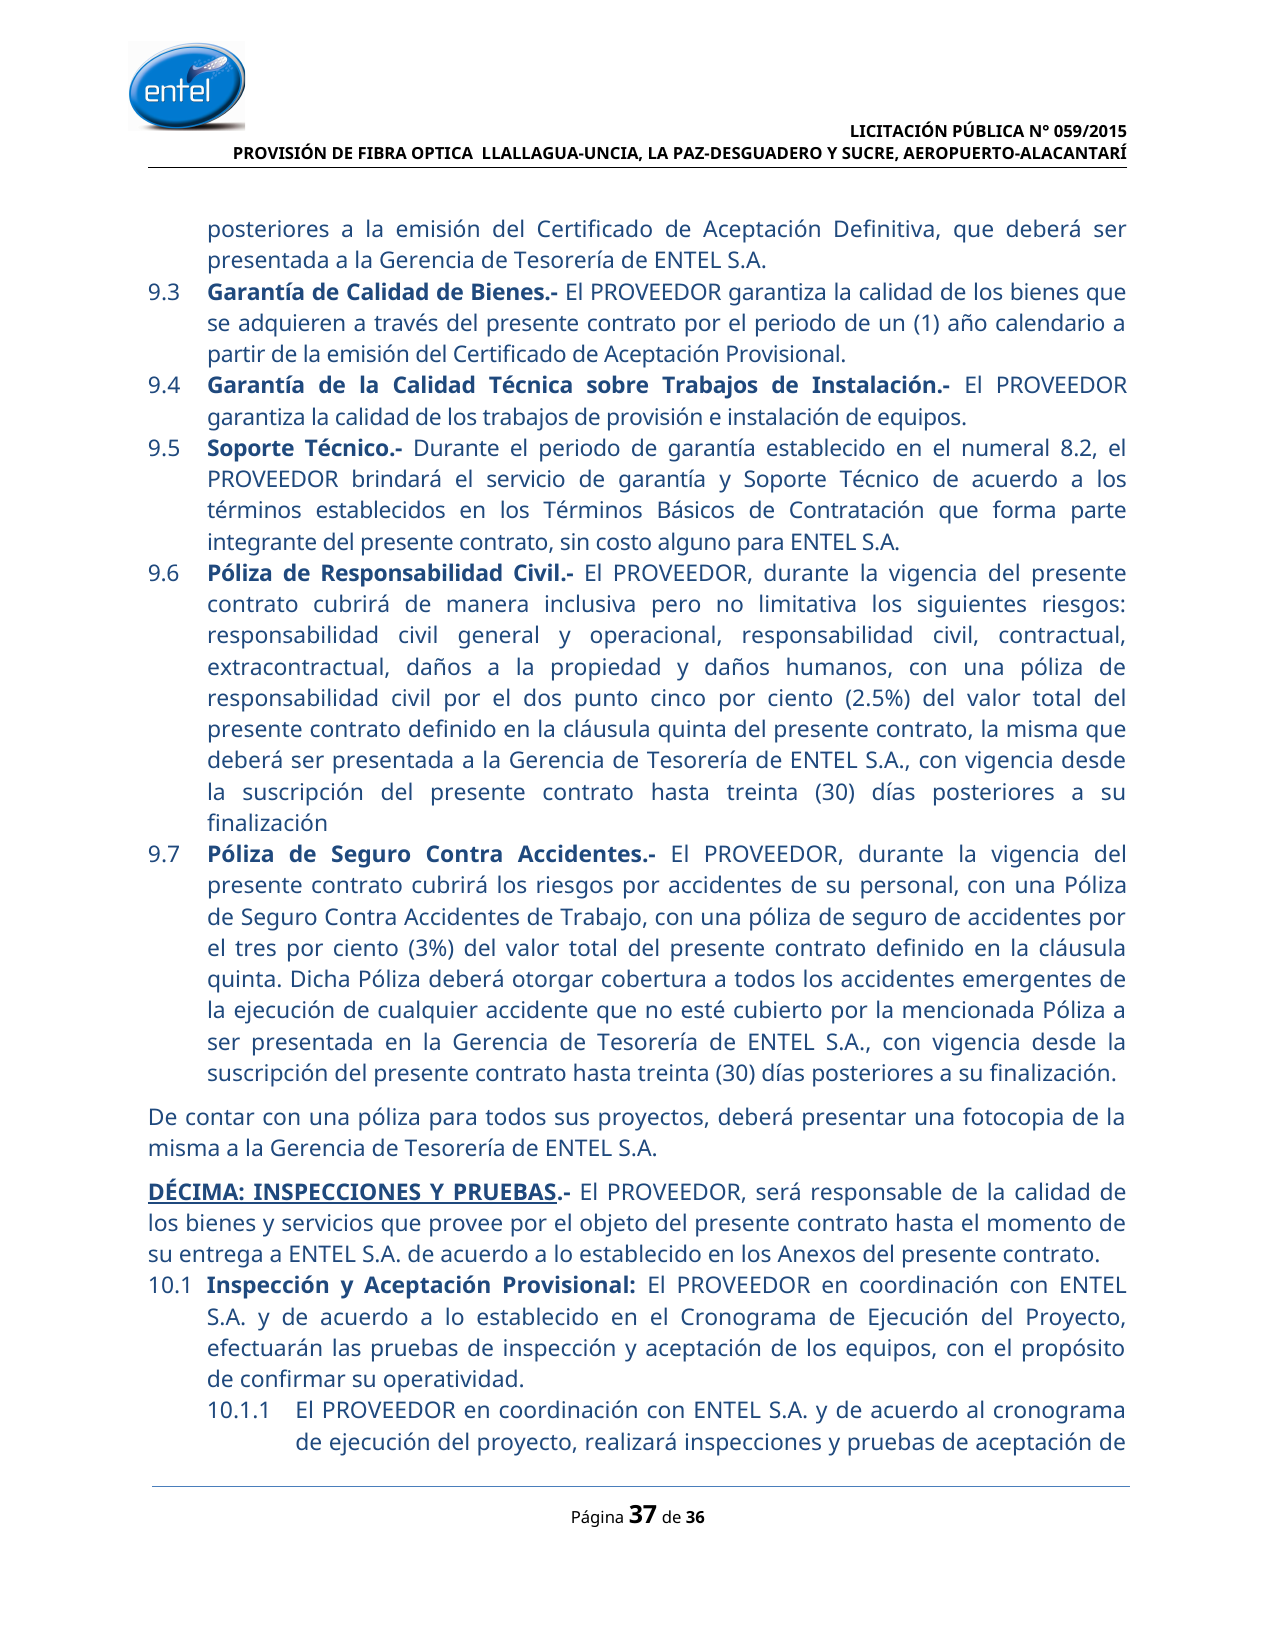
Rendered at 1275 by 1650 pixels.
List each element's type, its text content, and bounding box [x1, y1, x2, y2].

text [207, 1394, 1127, 1457]
text 9.5 Soporte Técnico.- Durante el periodo de garantía establecido en el numeral 8.2, el PROVEEDOR brindará el servicio de garantía y Soporte Técnico de acuerdo a los términos establecidos en los Términos Básicos de Contratación que forma parte integrante del presente contrato, sin costo alguno para ENTEL S.A. [148, 432, 1127, 557]
text 9.6 Póliza de Responsabilidad Civil.- El PROVEEDOR, durante la vigencia del presente contrato cubrirá de manera inclusiva pero no limitativa los siguientes riesgos: responsabilidad civil general y operacional, responsabilidad civil, contractual, extracontractual, daños a la propiedad y daños humanos, con una póliza de responsabilidad civil por el dos punto cinco por ciento (2.5%) del valor total del presente contrato definido en la cláusula quinta del presente contrato, la misma que deberá ser presentada a la Gerencia de Tesorería de ENTEL S.A., con vigencia desde la suscripción del presente contrato hasta treinta (30) días posteriores a su finalización [148, 557, 1127, 838]
text 9.3 Garantía de Calidad de Bienes.- El PROVEEDOR garantiza la calidad de los bienes que se adquieren a través del presente contrato por el periodo de un (1) año calendario a partir de la emisión del Certificado de Aceptación Provisional. [148, 276, 1127, 369]
text 10.1 Inspección y Aceptación Provisional: El PROVEEDOR en coordinación con ENTEL S.A. y de acuerdo a lo establecido en el Cronograma de Ejecución del Proyecto, efectuarán las pruebas de inspección y aceptación de los equipos, con el propósito de confirmar su operatividad. [148, 1269, 1127, 1394]
text De contar con una póliza para todos sus proyectos, deberá presentar una fotocopia de la misma a la Gerencia de Tesorería de ENTEL S.A. [148, 1101, 1127, 1163]
text 9.4 Garantía de la Calidad Técnica sobre Trabajos de Instalación.- El PROVEEDOR garantiza la calidad de los trabajos de provisión e instalación de equipos. [148, 369, 1127, 432]
text 9.7 Póliza de Seguro Contra Accidentes.- El PROVEEDOR, durante la vigencia del presente contrato cubrirá los riesgos por accidentes de su personal, con una Póliza de Seguro Contra Accidentes de Trabajo, con una póliza de seguro de accidentes por el tres por ciento (3%) del valor total del presente contrato definido en la cláusula quinta. Dicha Póliza deberá otorgar cobertura a todos los accidentes emergentes de la ejecución de cualquier accidente que no esté cubierto por la mencionada Póliza a ser presentada en la Gerencia de Tesorería de ENTEL S.A., con vigencia desde la suscripción del presente contrato hasta treinta (30) días posteriores a su finalización. [148, 838, 1127, 1088]
text DÉCIMA: INSPECCIONES Y PRUEBAS.- El PROVEEDOR, será responsable de la calidad de los bienes y servicios que provee por el objeto del presente contrato hasta el momento de su entrega a ENTEL S.A. de acuerdo a lo establecido en los Anexos del presente contrato. [148, 1176, 1127, 1269]
picture [128, 41, 246, 131]
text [148, 213, 1127, 276]
